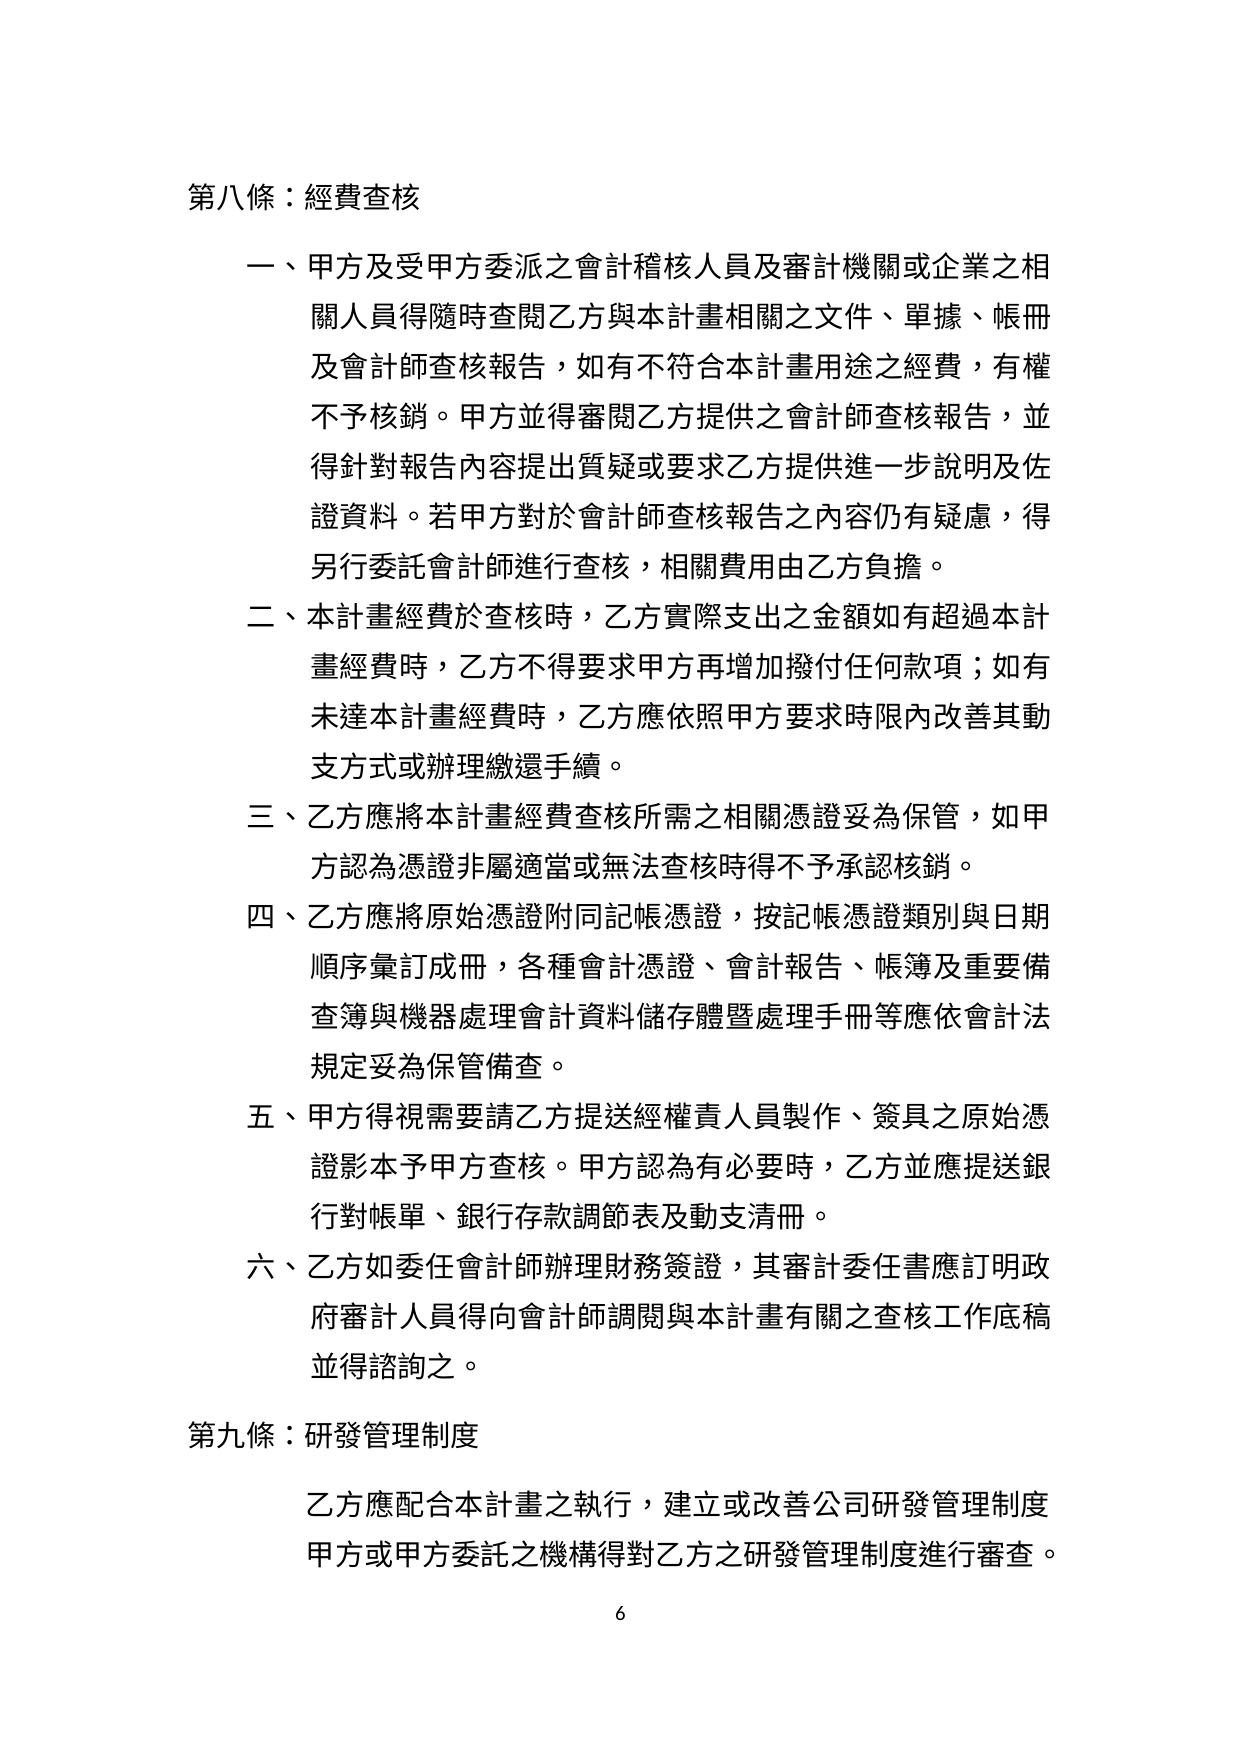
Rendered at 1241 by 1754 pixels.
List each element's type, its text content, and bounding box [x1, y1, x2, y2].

text 三、乙方應將本計畫經費查核所需之相關憑證妥為保管，如甲方認為憑證非屬適當或無法查核時得不予承認核銷。 [246, 787, 1053, 887]
text 乙方應配合本計畫之執行，建立或改善公司研發管理制度。甲方或甲方委託之機構得對乙方之研發管理制度進行審查。 [306, 1475, 1053, 1575]
text 二、本計畫經費於查核時，乙方實際支出之金額如有超過本計畫經費時，乙方不得要求甲方再增加撥付任何款項；如有未達本計畫經費時，乙方應依照甲方要求時限內改善其動支方式或辦理繳還手續。 [246, 587, 1053, 787]
text 六、乙方如委任會計師辦理財務簽證，其審計委任書應訂明政府審計人員得向會計師調閱與本計畫有關之查核工作底稿，並得諮詢之。 [246, 1237, 1053, 1387]
text 一、甲方及受甲方委派之會計稽核人員及審計機關或企業之相關人員得隨時查閱乙方與本計畫相關之文件、單據、帳冊及會計師查核報告，如有不符合本計畫用途之經費，有權不予核銷。甲方並得審閱乙方提供之會計師查核報告，並得針對報告內容提出質疑或要求乙方提供進一步說明及佐證資料。若甲方對於會計師查核報告之內容仍有疑慮，得另行委託會計師進行查核，相關費用由乙方負擔。 [246, 237, 1053, 587]
text 第八條：經費查核 [187, 169, 1053, 219]
text 第九條：研發管理制度 [187, 1406, 1053, 1456]
text 四、乙方應將原始憑證附同記帳憑證，按記帳憑證類別與日期順序彙訂成冊，各種會計憑證、會計報告、帳簿及重要備查簿與機器處理會計資料儲存體暨處理手冊等應依會計法規定妥為保管備查。 [246, 887, 1053, 1087]
text 五、甲方得視需要請乙方提送經權責人員製作、簽具之原始憑證影本予甲方查核。甲方認為有必要時，乙方並應提送銀行對帳單、銀行存款調節表及動支清冊。 [246, 1087, 1053, 1237]
